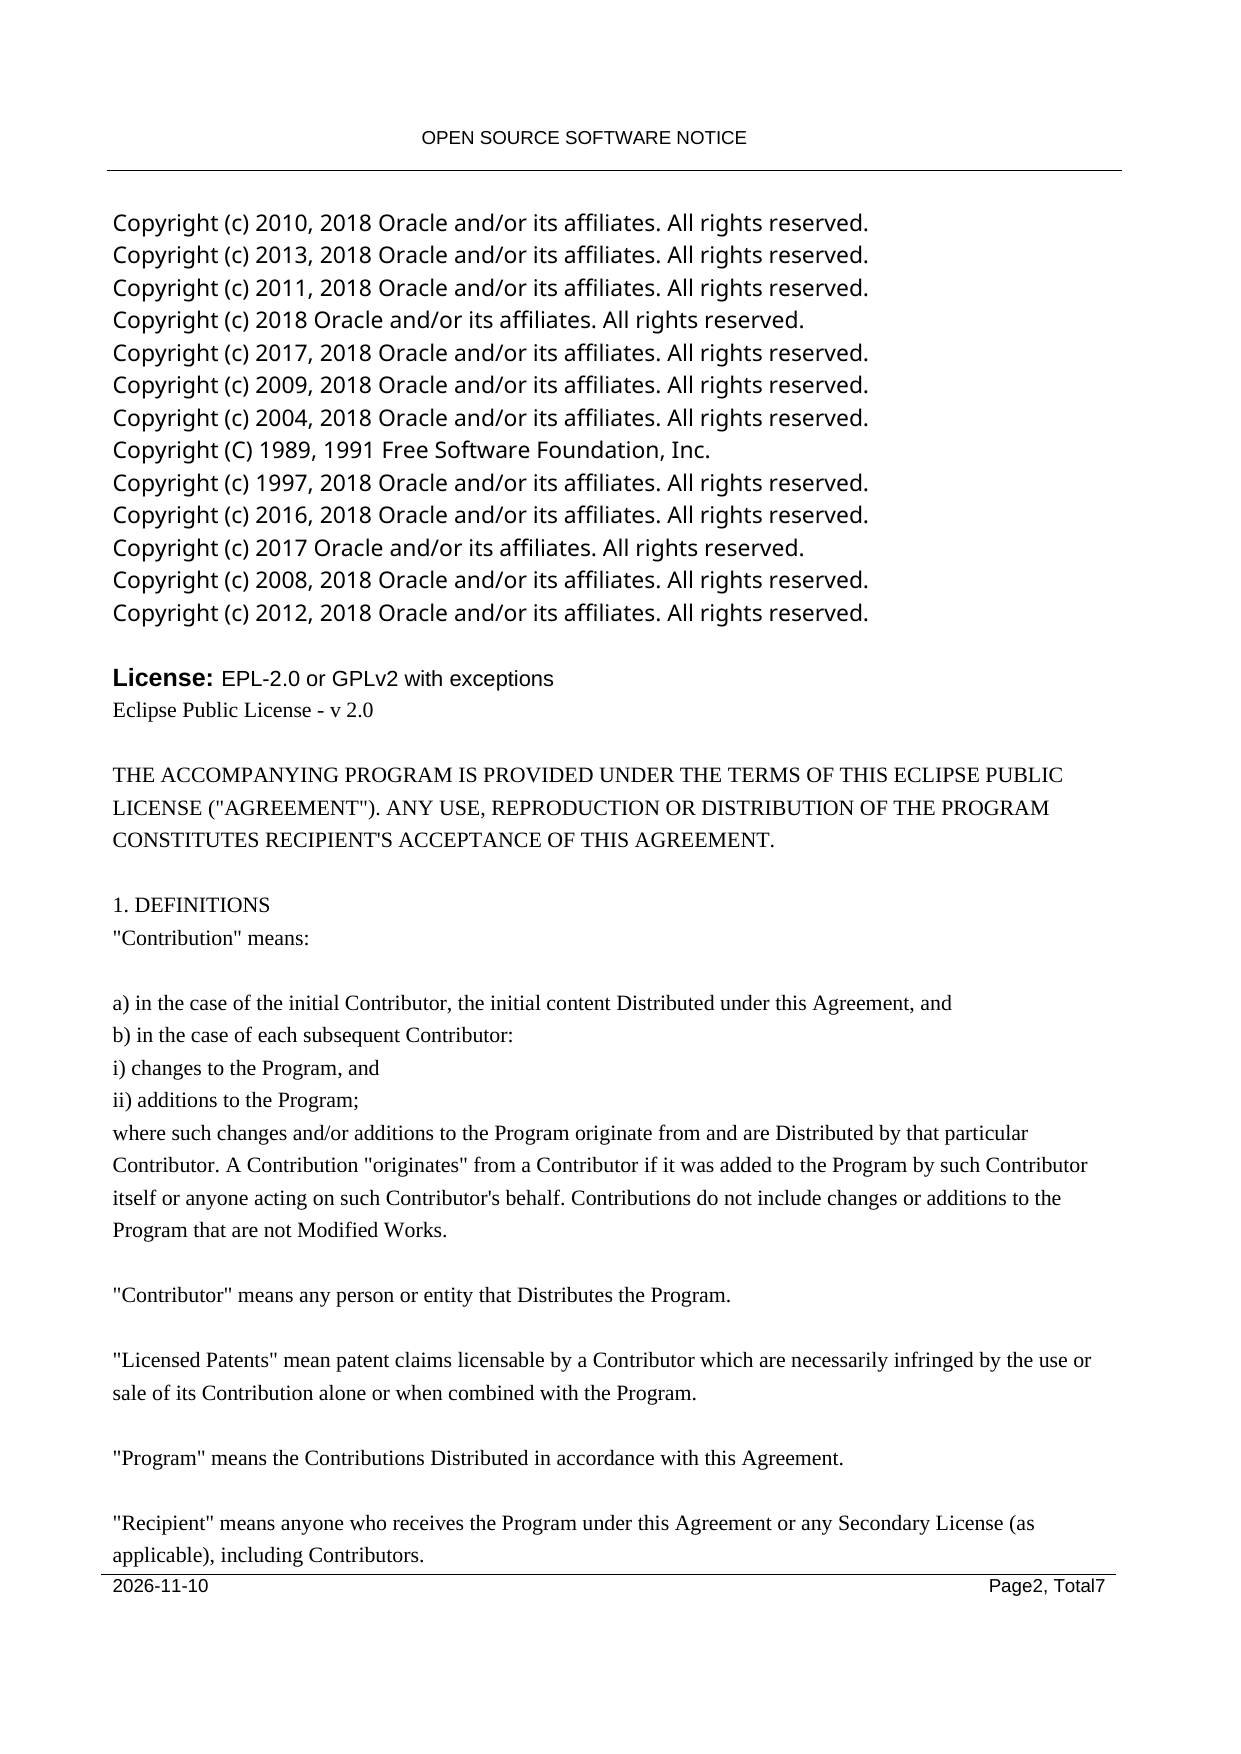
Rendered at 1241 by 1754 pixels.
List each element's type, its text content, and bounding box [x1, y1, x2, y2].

text License: EPL-2.0 or GPLv2 with exceptions [112, 661, 1128, 694]
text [112, 694, 1128, 1571]
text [112, 206, 1128, 661]
